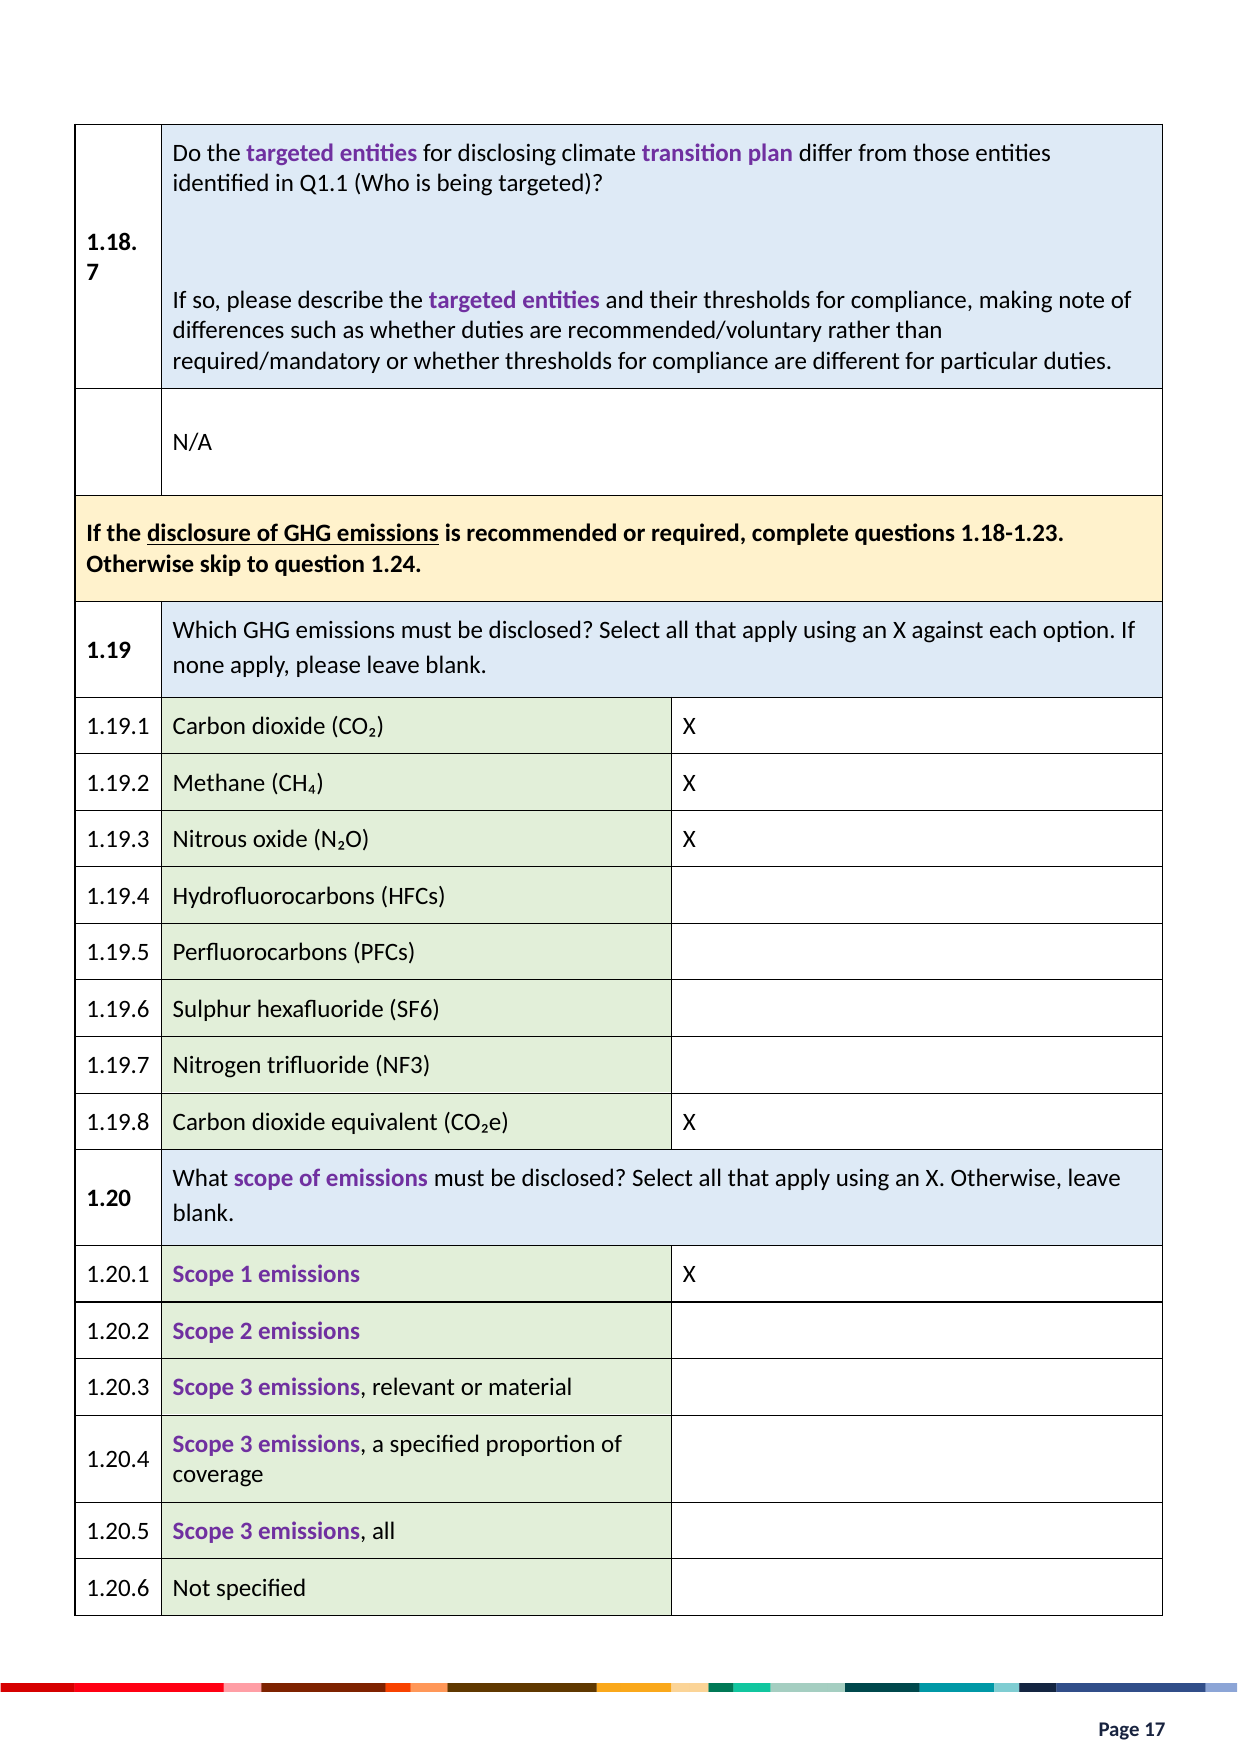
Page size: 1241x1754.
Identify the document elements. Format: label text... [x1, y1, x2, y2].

table_cell 1.19.4 [76, 867, 161, 923]
table_cell [672, 980, 1162, 1036]
table_cell Scope 3 emissions, relevant or material [162, 1359, 671, 1414]
table_cell [672, 1416, 1162, 1502]
table_cell If the disclosure of GHG emissions is recommended or required, complete questions 1.18-1.23. Otherwise skip to question 1.24. [76, 496, 1162, 601]
table_cell What scope of emissions must be disclosed? Select all that apply using an X. Otherwise, leave blank. [162, 1150, 1162, 1245]
table_cell Scope 1 emissions [162, 1246, 671, 1301]
table_cell [672, 924, 1162, 979]
picture [0, 1683, 1236, 1692]
table_cell [672, 867, 1162, 923]
table_cell X [672, 1094, 1162, 1149]
table_cell 1.20.3 [76, 1359, 161, 1414]
table_cell [672, 1503, 1162, 1558]
table_cell 1.19.5 [76, 924, 161, 979]
table_cell 1.19.3 [76, 811, 161, 866]
table_cell Scope 3 emissions, all [162, 1503, 671, 1558]
table_cell Hydrofluorocarbons (HFCs) [162, 867, 671, 923]
table_cell 1.20.4 [76, 1416, 161, 1502]
table_cell X [672, 698, 1162, 753]
table_cell 1.20 [76, 1150, 161, 1245]
table_cell Perfluorocarbons (PFCs) [162, 924, 671, 979]
table_cell X [672, 811, 1162, 866]
table_cell Methane (CH₄) [162, 754, 671, 810]
table_cell 1.20.2 [76, 1303, 161, 1358]
table_cell X [672, 754, 1162, 810]
table_cell 1.19.2 [76, 754, 161, 810]
table_cell [672, 1559, 1162, 1615]
table_cell N/A [162, 389, 1162, 494]
table_cell Scope 3 emissions, a specified proportion of coverage [162, 1416, 671, 1502]
table_cell 1.20.5 [76, 1503, 161, 1558]
table_cell 1.20.1 [76, 1246, 161, 1301]
table_cell 1.18.7 [76, 125, 161, 388]
table_cell Scope 2 emissions [162, 1303, 671, 1358]
table_cell Sulphur hexafluoride (SF6) [162, 980, 671, 1036]
table_cell [672, 1359, 1162, 1414]
table_cell X [672, 1246, 1162, 1301]
table_cell Do the targeted entities for disclosing climate transition plan differ from those entities identified in Q1.1 (Who is being targeted)? If so, please describe the targeted entities and their thresholds for compliance, making note of differences such as whether duties are recommended/voluntary rather than required/mandatory or whether thresholds for compliance are different for particular duties. [162, 125, 1162, 388]
table_cell 1.19 [76, 602, 161, 697]
table_cell 1.19.7 [76, 1037, 161, 1092]
table_cell 1.20.6 [76, 1559, 161, 1615]
table_cell 1.19.6 [76, 980, 161, 1036]
table_cell Nitrous oxide (N₂O) [162, 811, 671, 866]
table_cell Carbon dioxide (CO₂) [162, 698, 671, 753]
table_cell Nitrogen trifluoride (NF3) [162, 1037, 671, 1092]
table_cell 1.19.8 [76, 1094, 161, 1149]
table_cell [76, 389, 161, 494]
table_cell Carbon dioxide equivalent (CO₂e) [162, 1094, 671, 1149]
table_cell [672, 1303, 1162, 1358]
table_cell Which GHG emissions must be disclosed? Select all that apply using an X against each option. If none apply, please leave blank. [162, 602, 1162, 697]
table_cell [672, 1037, 1162, 1092]
table_cell Not specified [162, 1559, 671, 1615]
table_cell 1.19.1 [76, 698, 161, 753]
